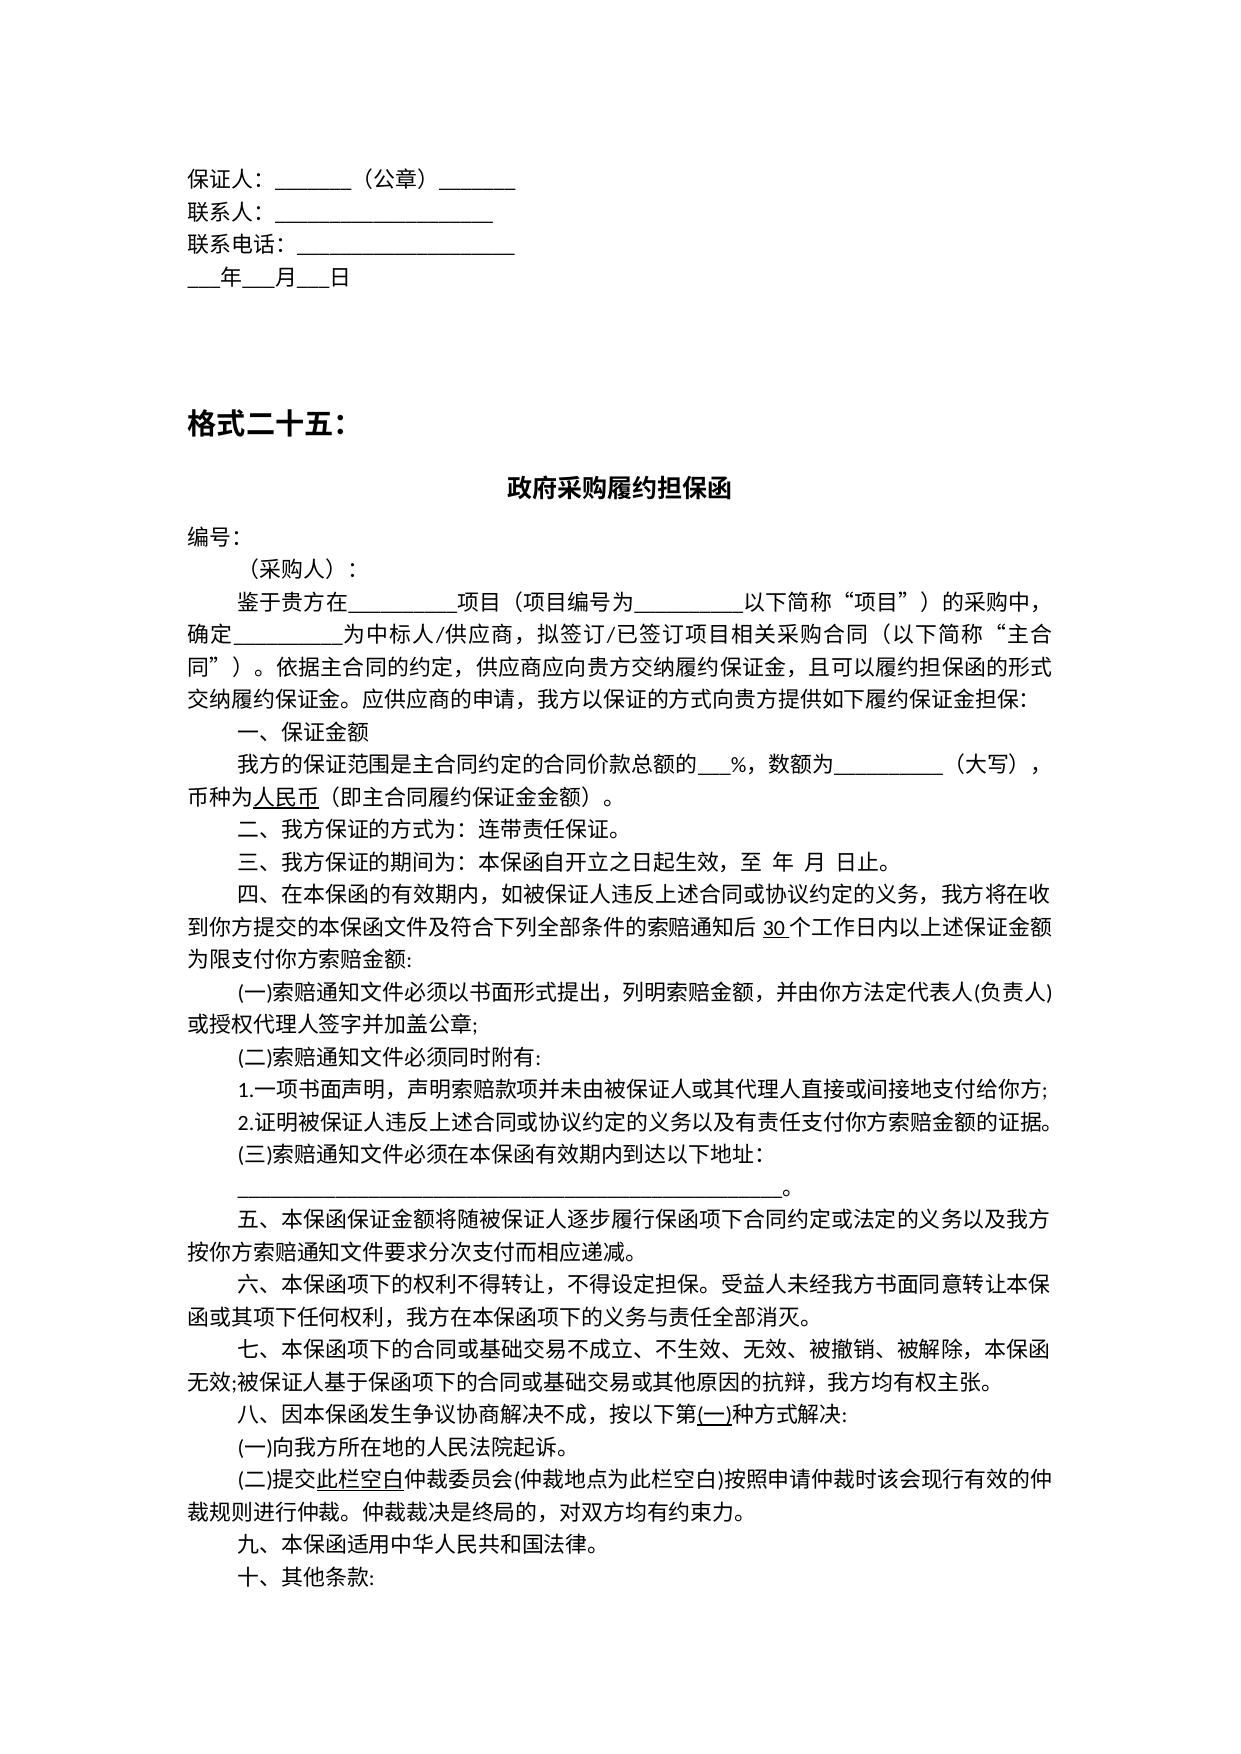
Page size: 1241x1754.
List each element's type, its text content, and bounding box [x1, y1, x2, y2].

text (二)提交此栏空白仲裁委员会(仲裁地点为此栏空白)按照申请仲裁时该会现行有效的仲裁规则进行仲裁。仲裁裁决是终局的，对双方均有约束力。 [187, 1462, 1053, 1527]
text 二、我方保证的方式为：连带责任保证。 [187, 812, 1053, 844]
text 我方的保证范围是主合同约定的合同价款总额的___%，数额为__________（大写），币种为人民币（即主合同履约保证金金额）。 [187, 747, 1053, 812]
text 十、其他条款: [187, 1559, 1053, 1592]
text 六、本保函项下的权利不得转让，不得设定担保。受益人未经我方书面同意转让本保函或其项下任何权利，我方在本保函项下的义务与责任全部消灭。 [187, 1267, 1053, 1332]
text 联系人：____________________ [187, 194, 1053, 227]
text 编号： [187, 519, 1053, 552]
text ___年___月___日 [187, 259, 1053, 292]
text 四、在本保函的有效期内，如被保证人违反上述合同或协议约定的义务，我方将在收到你方提交的本保函文件及符合下列全部条件的索赔通知后30个工作日内以上述保证金额为限支付你方索赔金额: [187, 877, 1053, 974]
text 鉴于贵方在__________项目（项目编号为__________以下简称“项目”）的采购中，确定__________为中标人/供应商，拟签订/已签订项目相关采购合同（以下简称“主合同”）。依据主合同的约定，供应商应向贵方交纳履约保证金，且可以履约担保函的形式交纳履约保证金。应供应商的申请，我方以保证的方式向贵方提供如下履约保证金担保： [187, 584, 1053, 714]
text 1.一项书面声明，声明索赔款项并未由被保证人或其代理人直接或间接地支付给你方; [187, 1072, 1053, 1104]
text 联系电话：____________________ [187, 227, 1053, 259]
text (一)向我方所在地的人民法院起诉。 [187, 1429, 1053, 1462]
text 政府采购履约担保函 [187, 454, 1053, 519]
text 七、本保函项下的合同或基础交易不成立、不生效、无效、被撤销、被解除，本保函无效;被保证人基于保函项下的合同或基础交易或其他原因的抗辩，我方均有权主张。 [187, 1332, 1053, 1397]
text 五、本保函保证金额将随被保证人逐步履行保函项下合同约定或法定的义务以及我方按你方索赔通知文件要求分次支付而相应递减。 [187, 1202, 1053, 1267]
text 格式二十五： [187, 389, 1053, 454]
text 保证人：_______（公章）_______ [187, 162, 1053, 194]
text 九、本保函适用中华人民共和国法律。 [187, 1527, 1053, 1559]
text __________________________________________________。 [187, 1169, 1053, 1202]
text (一)索赔通知文件必须以书面形式提出，列明索赔金额，并由你方法定代表人(负责人)或授权代理人签字并加盖公章; [187, 974, 1053, 1039]
text 八、因本保函发生争议协商解决不成，按以下第(一)种方式解决: [187, 1397, 1053, 1429]
text 一、保证金额 [187, 714, 1053, 747]
text （采购人）： [187, 552, 1053, 584]
text (三)索赔通知文件必须在本保函有效期内到达以下地址： [187, 1137, 1053, 1169]
text 三、我方保证的期间为：本保函自开立之日起生效，至 年 月 日止。 [187, 844, 1053, 877]
text 2.证明被保证人违反上述合同或协议约定的义务以及有责任支付你方索赔金额的证据。 [187, 1104, 1053, 1137]
text (二)索赔通知文件必须同时附有: [187, 1039, 1053, 1072]
